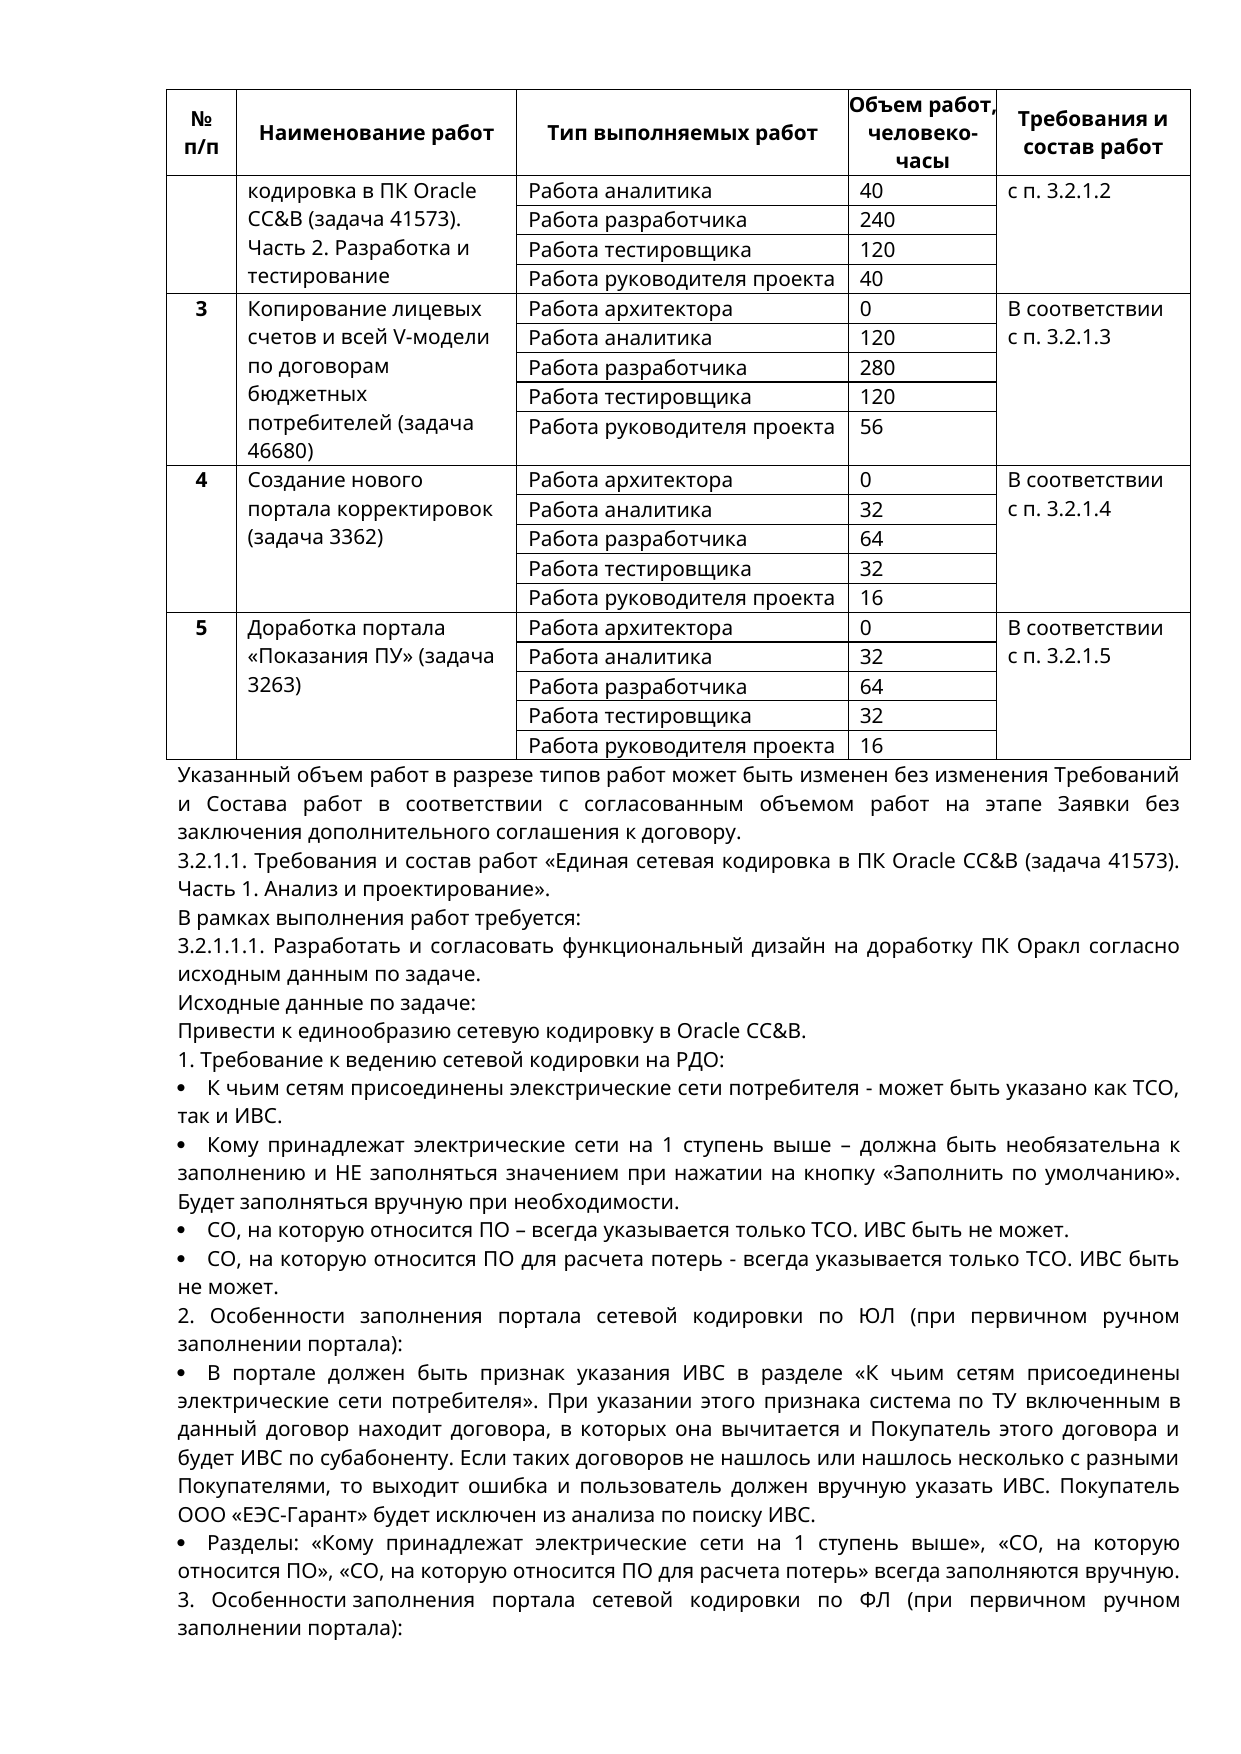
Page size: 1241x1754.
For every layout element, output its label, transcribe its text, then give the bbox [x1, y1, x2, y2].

table_cell Работа руководителя проекта [517, 731, 848, 759]
table_cell 64 [849, 525, 996, 553]
table_cell В соответствии с п. 3.2.1.2 [997, 176, 1190, 293]
table_cell Работа разработчика [517, 206, 848, 234]
table_cell 40 [849, 176, 996, 204]
table_cell В соответствии с п. 3.2.1.4 [997, 466, 1190, 612]
table_cell 32 [849, 643, 996, 671]
text 2. Особенности заполнения портала сетевой кодировки по ЮЛ (при первичном ручном заполнении портала): [177, 1301, 1181, 1358]
table_cell 32 [849, 701, 996, 730]
table_cell Работа разработчика [517, 525, 848, 553]
list Разделы: «Кому принадлежат электрические сети на 1 ступень выше», «СО, на которую относится ПО», «СО, на которую относится ПО для расчета потерь» всегда заполняются вручную. [177, 1528, 1181, 1585]
table_cell В соответствии с п. 3.2.1.3 [997, 294, 1190, 464]
table_cell 56 [849, 412, 996, 464]
table_cell 120 [849, 235, 996, 263]
table_header Требования и состав работ [997, 90, 1190, 175]
table_cell 3 [167, 294, 236, 464]
list СО, на которую относится ПО для расчета потерь - всегда указывается только ТСО. ИВС быть не может. [177, 1244, 1181, 1301]
table_cell 240 [849, 206, 996, 234]
table_cell Работа тестировщика [517, 235, 848, 263]
table_cell Работа руководителя проекта [517, 412, 848, 464]
table_cell 0 [849, 466, 996, 494]
table_cell 280 [849, 353, 996, 381]
list В портале должен быть признак указания ИВС в разделе «К чьим сетям присоединены электрические сети потребителя». При указании этого признака система по ТУ включенным в данный договор находит договора, в которых она вычитается и Покупатель этого договора и будет ИВС по субабоненту. Если таких договоров не нашлось или нашлось несколько с разными Покупателями, то выходит ошибка и пользователь должен вручную указать ИВС. Покупатель ООО «ЕЭС-Гарант» будет исключен из анализа по поиску ИВС. [177, 1358, 1181, 1528]
table_header Тип выполняемых работ [517, 90, 848, 175]
text 3. Особенности заполнения портала сетевой кодировки по ФЛ (при первичном ручном заполнении портала): [177, 1585, 1181, 1642]
table_cell Работа аналитика [517, 643, 848, 671]
table_cell Доработка портала «Показания ПУ» (задача 3263) [237, 613, 516, 759]
table_cell Работа руководителя проекта [517, 584, 848, 612]
table_cell Работа тестировщика [517, 383, 848, 411]
table_cell 32 [849, 554, 996, 582]
table_cell 2 [167, 176, 236, 293]
table_cell Создание нового портала корректировок (задача 3362) [237, 466, 516, 612]
table_cell Работа аналитика [517, 495, 848, 523]
table_cell 32 [849, 495, 996, 523]
list К чьим сетям присоединены элекстрические сети потребителя - может быть указано как ТСО, так и ИВС. [177, 1073, 1181, 1130]
text В рамках выполнения работ требуется: [177, 903, 1181, 931]
list Кому принадлежат электрические сети на 1 ступень выше – должна быть необязательна к заполнению и НЕ заполняться значением при нажатии на кнопку «Заполнить по умолчанию». Будет заполняться вручную при необходимости. [177, 1130, 1181, 1215]
table_cell 120 [849, 324, 996, 352]
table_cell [237, 176, 516, 293]
text 3.2.1.1. Требования и состав работ «Единая сетевая кодировка в ПК Oracle CC&B (задача 41573). Часть 1. Анализ и проектирование». [177, 846, 1181, 903]
table_cell 120 [849, 383, 996, 411]
text Указанный объем работ в разрезе типов работ может быть изменен без изменения Требований и Состава работ в соответствии с согласованным объемом работ на этапе Заявки без заключения дополнительного соглашения к договору. [177, 760, 1181, 846]
text 1. Требование к ведению сетевой кодировки на РДО: [177, 1045, 1181, 1073]
table_cell 5 [167, 613, 236, 759]
table_cell 16 [849, 584, 996, 612]
table_cell Копирование лицевых счетов и всей V-модели по договорам бюджетных потребителей (задача 46680) [237, 294, 516, 464]
table_cell 4 [167, 466, 236, 612]
text 3.2.1.1.1. Разработать и согласовать функциональный дизайн на доработку ПК Оракл согласно исходным данным по задаче. [177, 931, 1181, 988]
list СО, на которую относится ПО – всегда указывается только ТСО. ИВС быть не может. [177, 1215, 1181, 1244]
table_header Наименование работ [237, 90, 516, 175]
table_cell Работа архитектора [517, 294, 848, 322]
table_cell 40 [849, 265, 996, 293]
table_header Объем работ, человеко-часы [849, 90, 996, 175]
table_cell Работа архитектора [517, 613, 848, 641]
table_cell 64 [849, 672, 996, 700]
table_cell Работа тестировщика [517, 701, 848, 730]
table_cell В соответствии с п. 3.2.1.5 [997, 613, 1190, 759]
table_cell 16 [849, 731, 996, 759]
table_cell Работа аналитика [517, 324, 848, 352]
table_header № п/п [167, 90, 236, 175]
table_cell 0 [849, 613, 996, 641]
table_cell Работа разработчика [517, 353, 848, 381]
table_cell Работа разработчика [517, 672, 848, 700]
text Привести к единообразию сетевую кодировку в Oracle CC&B. [177, 1016, 1181, 1045]
table_cell Работа архитектора [517, 466, 848, 494]
table_cell 0 [849, 294, 996, 322]
text Исходные данные по задаче: [177, 988, 1181, 1016]
table_cell Работа руководителя проекта [517, 265, 848, 293]
table_cell Работа тестировщика [517, 554, 848, 582]
table_cell Работа аналитика [517, 176, 848, 204]
